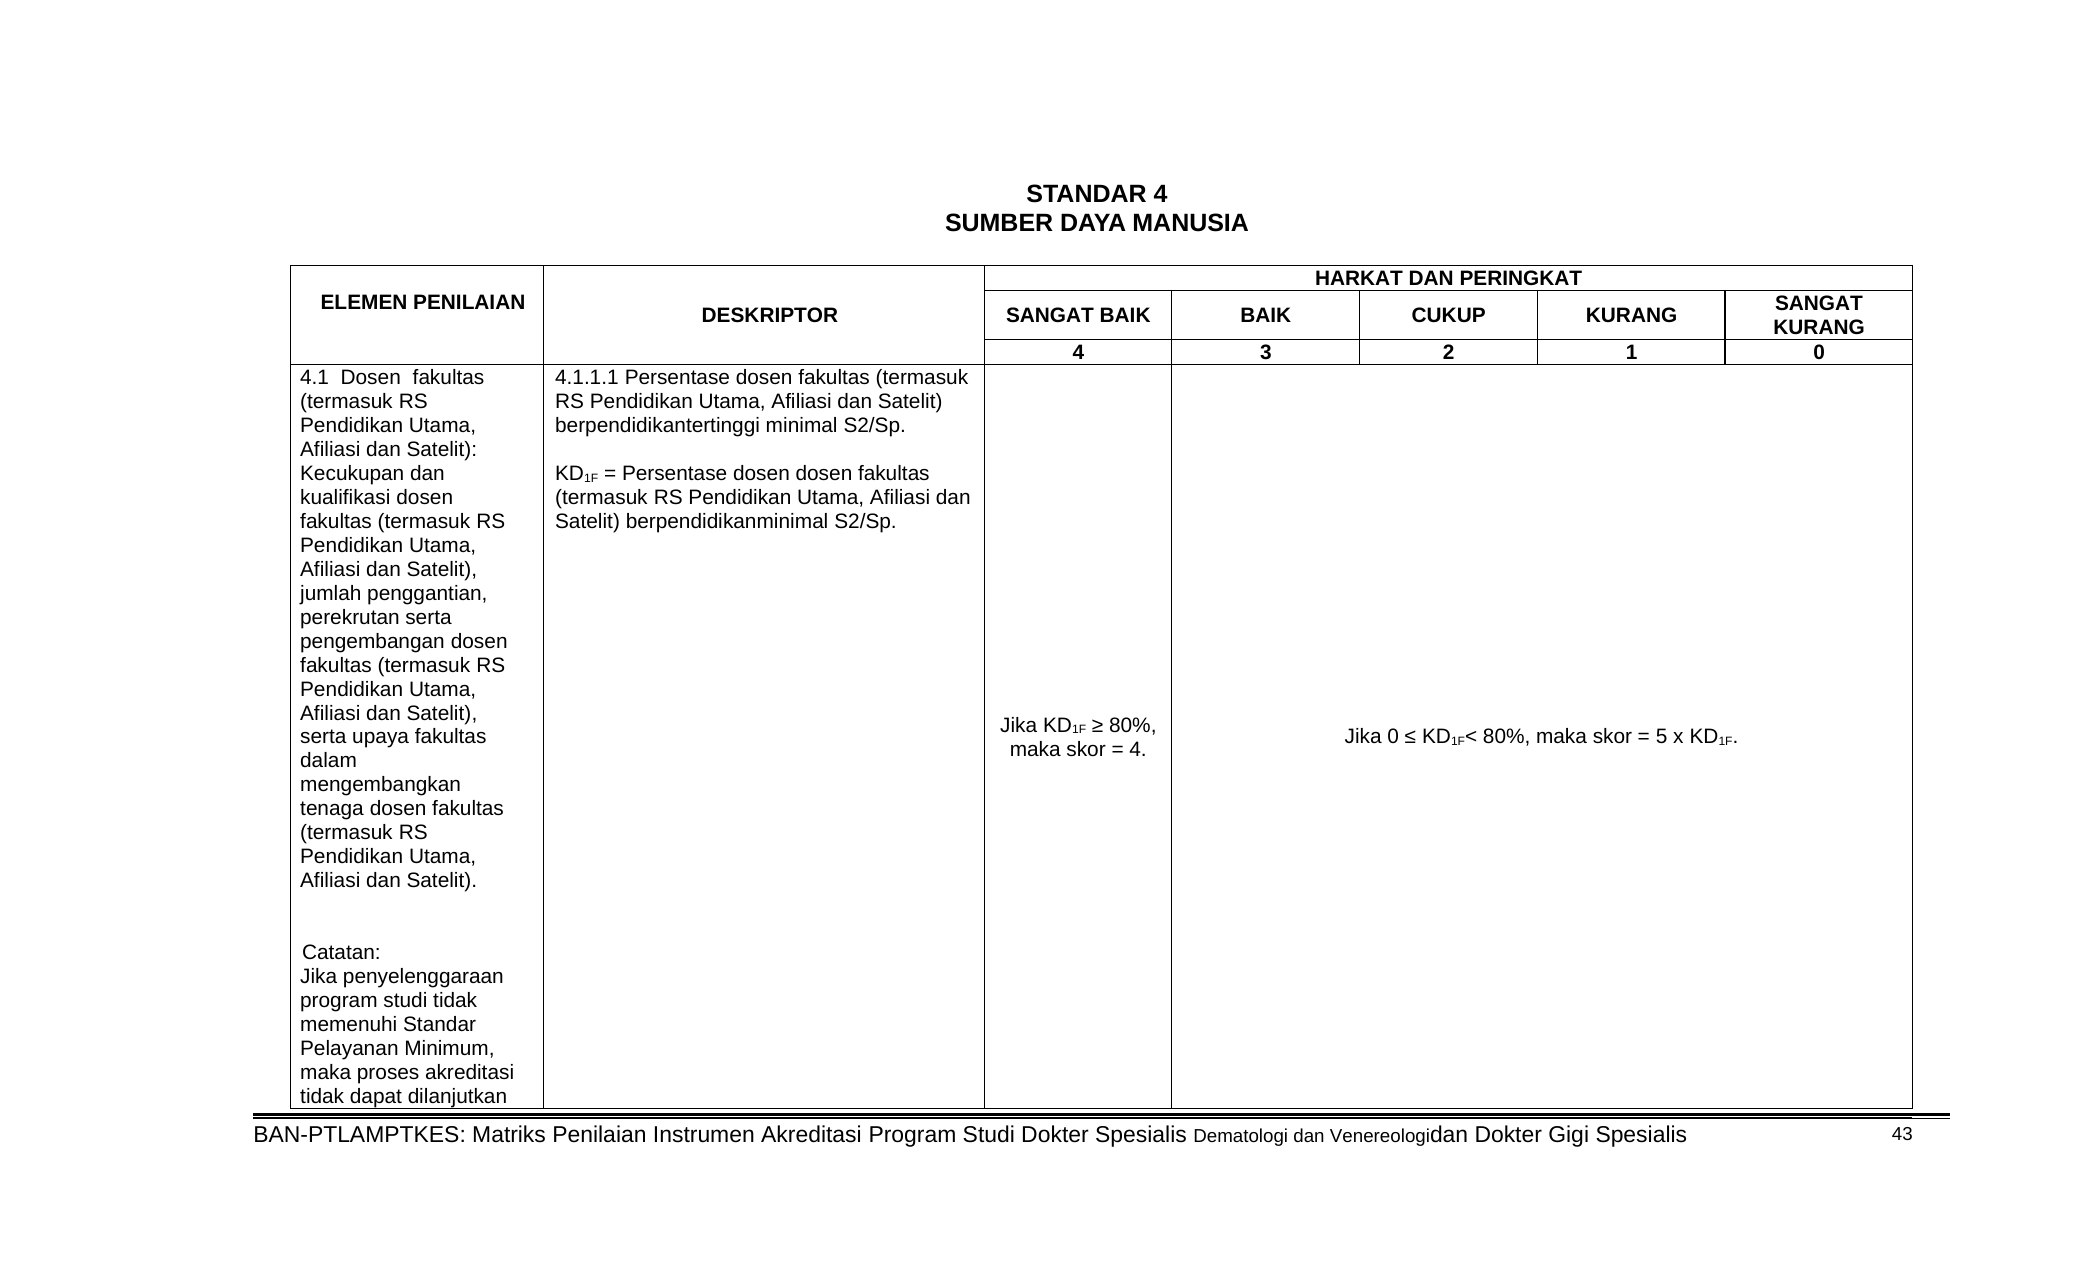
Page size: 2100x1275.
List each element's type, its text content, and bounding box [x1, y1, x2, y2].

table_cell KURANG [1538, 291, 1724, 339]
table_cell 4 [985, 340, 1171, 364]
table_cell SANGAT KURANG [1726, 291, 1912, 339]
table_cell 3 [1172, 340, 1359, 364]
table_cell SANGAT BAIK [985, 291, 1171, 339]
subtitle Sumber Daya Manusia [244, 207, 1950, 236]
table_cell 2 [1360, 340, 1537, 364]
table_cell CUKUP [1360, 291, 1537, 339]
table_header ELEMEN PENILAIAN [291, 266, 543, 364]
subtitle Standar 4 [244, 179, 1950, 207]
table_cell Jika 0 ≤ KD1F< 80%, maka skor = 5 x KD1F. [1172, 365, 1912, 1108]
table_header DESKRIPTOR [544, 266, 984, 364]
table_cell 1 [1538, 340, 1724, 364]
table_cell BAIK [1172, 291, 1359, 339]
table_header HARKAT DAN PERINGKAT [985, 266, 1912, 290]
table_cell Jika KD1F ≥ 80%, maka skor = 4. [985, 365, 1171, 1108]
table_cell 0 [1726, 340, 1912, 364]
